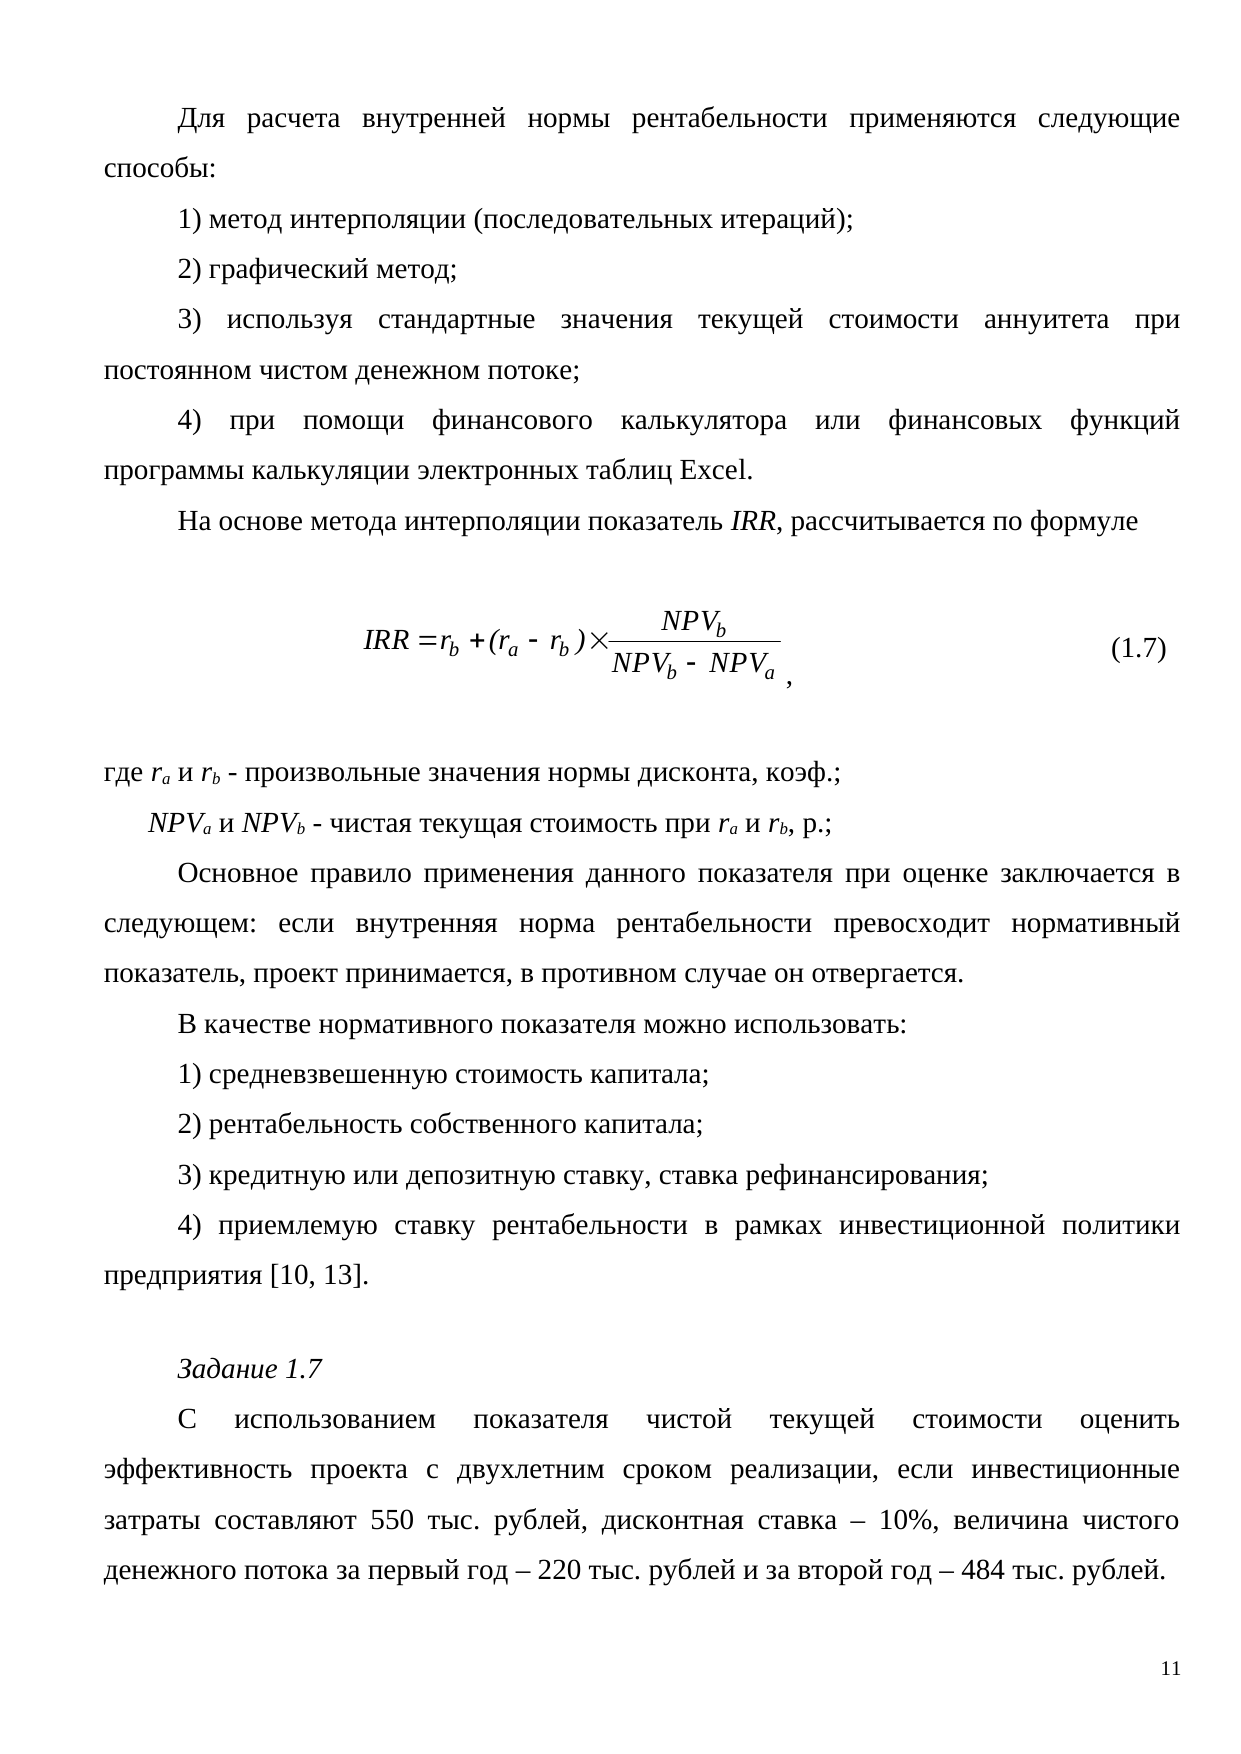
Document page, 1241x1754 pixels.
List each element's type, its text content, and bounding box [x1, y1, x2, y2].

text На основе метода интерполяции показатель IRR, рассчитывается по формуле [103, 503, 1181, 536]
text С использованием показателя чистой текущей стоимости оценить эффективность проекта с двухлетним сроком реализации, если инвестиционные затраты составляют 550 тыс. рублей, дисконтная ставка – 10%, величина чистого денежного потока за первый год – 220 тыс. рублей и за второй год – 484 тыс. рублей. [103, 1401, 1181, 1586]
text где ra и rb - произвольные значения нормы дисконта, коэф.; [103, 754, 1181, 788]
text 1) метод интерполяции (последовательных итераций); [103, 201, 1181, 234]
table_header (1.7) [1060, 603, 1178, 704]
text 3) используя стандартные значения текущей стоимости аннуитета при постоянном чистом денежном потоке; [103, 301, 1181, 385]
text NPVa и NPVb - чистая текущая стоимость при ra и rb, р.; [103, 805, 1181, 838]
text 2) рентабельность собственного капитала; [103, 1107, 1181, 1140]
text Для расчета внутренней нормы рентабельности применяются следующие способы: [103, 100, 1181, 184]
text В качестве нормативного показателя можно использовать: [103, 1006, 1181, 1039]
text 2) графический метод; [103, 251, 1181, 285]
text 4) приемлемую ставку рентабельности в рамках инвестиционной политики предприятия [10, 13]. [103, 1207, 1181, 1291]
text Задание 1.7 [103, 1351, 1181, 1384]
text 1) средневзвешенную стоимость капитала; [103, 1056, 1181, 1090]
text Основное правило применения данного показателя при оценке заключается в следующем: если внутренняя норма рентабельности превосходит нормативный показатель, проект принимается, в противном случае он отвергается. [103, 855, 1181, 989]
table_header , [92, 603, 1060, 704]
text 3) кредитную или депозитную ставку, ставка рефинансирования; [103, 1157, 1181, 1190]
text 4) при помощи финансового калькулятора или финансовых функций программы калькуляции электронных таблиц Ехсеl. [103, 402, 1181, 486]
